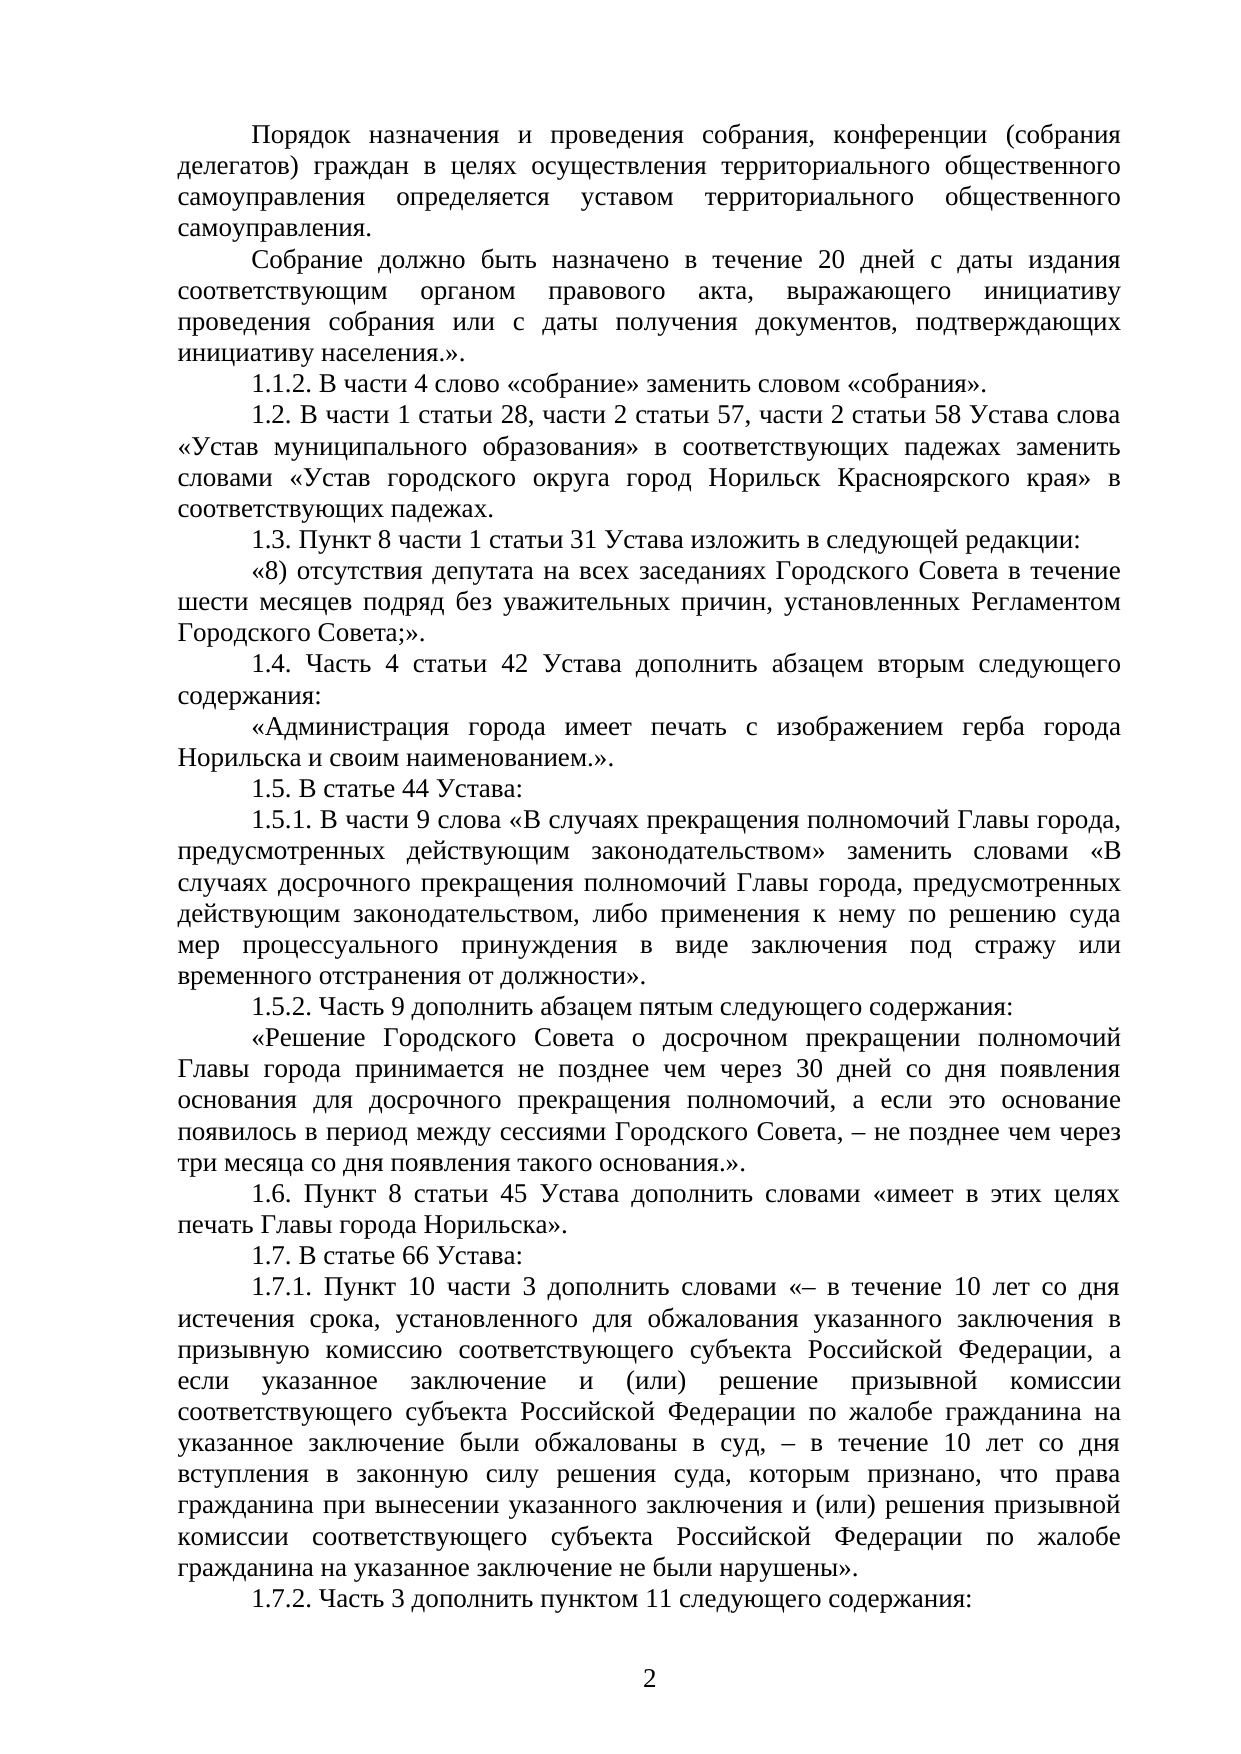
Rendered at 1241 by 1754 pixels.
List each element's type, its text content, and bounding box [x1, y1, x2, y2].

text 1.7.2. Часть 3 дополнить пунктом 11 следующего содержания: [177, 1582, 1122, 1613]
text 1.7.1. Пункт 10 части 3 дополнить словами «– в течение 10 лет со дня истечения срока, установленного для обжалования указанного заключения в призывную комиссию соответствующего субъекта Российской Федерации, а если указанное заключение и (или) решение призывной комиссии соответствующего субъекта Российской Федерации по жалобе гражданина на указанное заключение были обжалованы в суд, – в течение 10 лет со дня вступления в законную силу решения суда, которым признано, что права гражданина при вынесении указанного заключения и (или) решения призывной комиссии соответствующего субъекта Российской Федерации по жалобе гражданина на указанное заключение не были нарушены». [177, 1271, 1122, 1582]
text Собрание должно быть назначено в течение 20 дней с даты издания соответствующим органом правового акта, выражающего инициативу проведения собрания или с даты получения документов, подтверждающих инициативу населения.». [177, 243, 1122, 367]
text 1.6. Пункт 8 статьи 45 Устава дополнить словами «имеет в этих целях печать Главы города Норильска». [177, 1177, 1122, 1239]
text «Решение Городского Совета о досрочном прекращении полномочий Главы города принимается не позднее чем через 30 дней со дня появления основания для досрочного прекращения полномочий, а если это основание появилось в период между сессиями Городского Совета, – не позднее чем через три месяца со дня появления такого основания.». [177, 1021, 1122, 1177]
text «Администрация города имеет печать с изображением герба города Норильска и своим наименованием.». [177, 710, 1122, 772]
text 1.2. В части 1 статьи 28, части 2 статьи 57, части 2 статьи 58 Устава слова «Устав муниципального образования» в соответствующих падежах заменить словами «Устав городского округа город Норильск Красноярского края» в соответствующих падежах. [177, 398, 1122, 523]
text 1.1.2. В части 4 слово «собрание» заменить словом «собрания». [177, 367, 1122, 398]
text Порядок назначения и проведения собрания, конференции (собрания делегатов) граждан в целях осуществления территориального общественного самоуправления определяется уставом территориального общественного самоуправления. [177, 118, 1122, 243]
text 1.5. В статье 44 Устава: [177, 772, 1122, 803]
text 1.5.1. В части 9 слова «В случаях прекращения полномочий Главы города, предусмотренных действующим законодательством» заменить словами «В случаях досрочного прекращения полномочий Главы города, предусмотренных действующим законодательством, либо применения к нему по решению суда мер процессуального принуждения в виде заключения под стражу или временного отстранения от должности». [177, 803, 1122, 990]
text 1.7. В статье 66 Устава: [177, 1239, 1122, 1271]
text 1.5.2. Часть 9 дополнить абзацем пятым следующего содержания: [177, 990, 1122, 1021]
text 1.3. Пункт 8 части 1 статьи 31 Устава изложить в следующей редакции: [177, 523, 1122, 554]
text 1.4. Часть 4 статьи 42 Устава дополнить абзацем вторым следующего содержания: [177, 648, 1122, 710]
text «8) отсутствия депутата на всех заседаниях Городского Совета в течение шести месяцев подряд без уважительных причин, установленных Регламентом Городского Совета;». [177, 554, 1122, 648]
